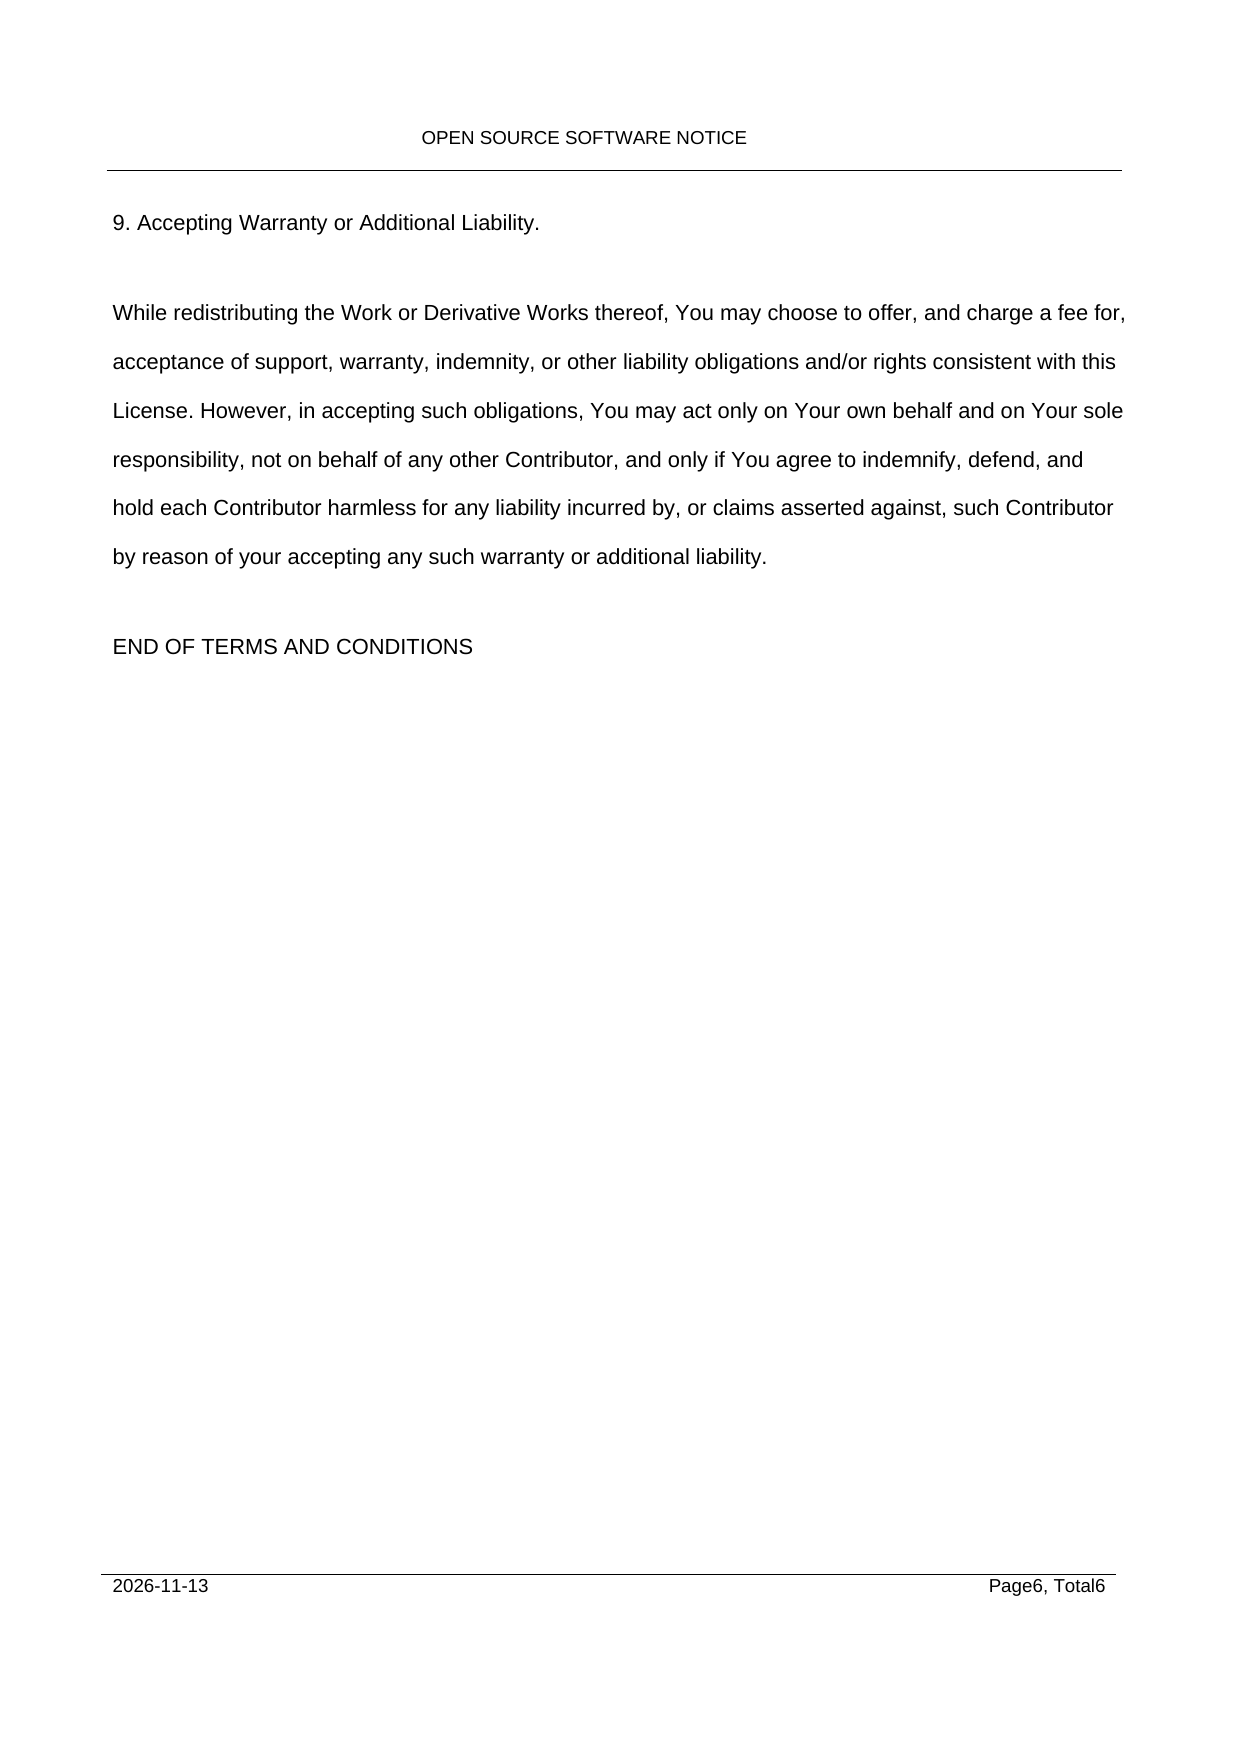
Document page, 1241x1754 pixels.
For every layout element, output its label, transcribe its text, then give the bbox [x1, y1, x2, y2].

text While redistributing the Work or Derivative Works thereof, You may choose to offer, and charge a fee for, acceptance of support, warranty, indemnity, or other liability obligations and/or rights consistent with this License. However, in accepting such obligations, You may act only on Your own behalf and on Your sole responsibility, not on behalf of any other Contributor, and only if You agree to indemnify, defend, and hold each Contributor harmless for any liability incurred by, or claims asserted against, such Contributor by reason of your accepting any such warranty or additional liability. [112, 297, 1128, 573]
text END OF TERMS AND CONDITIONS [112, 631, 1128, 663]
text 9. Accepting Warranty or Additional Liability. [112, 206, 1128, 239]
